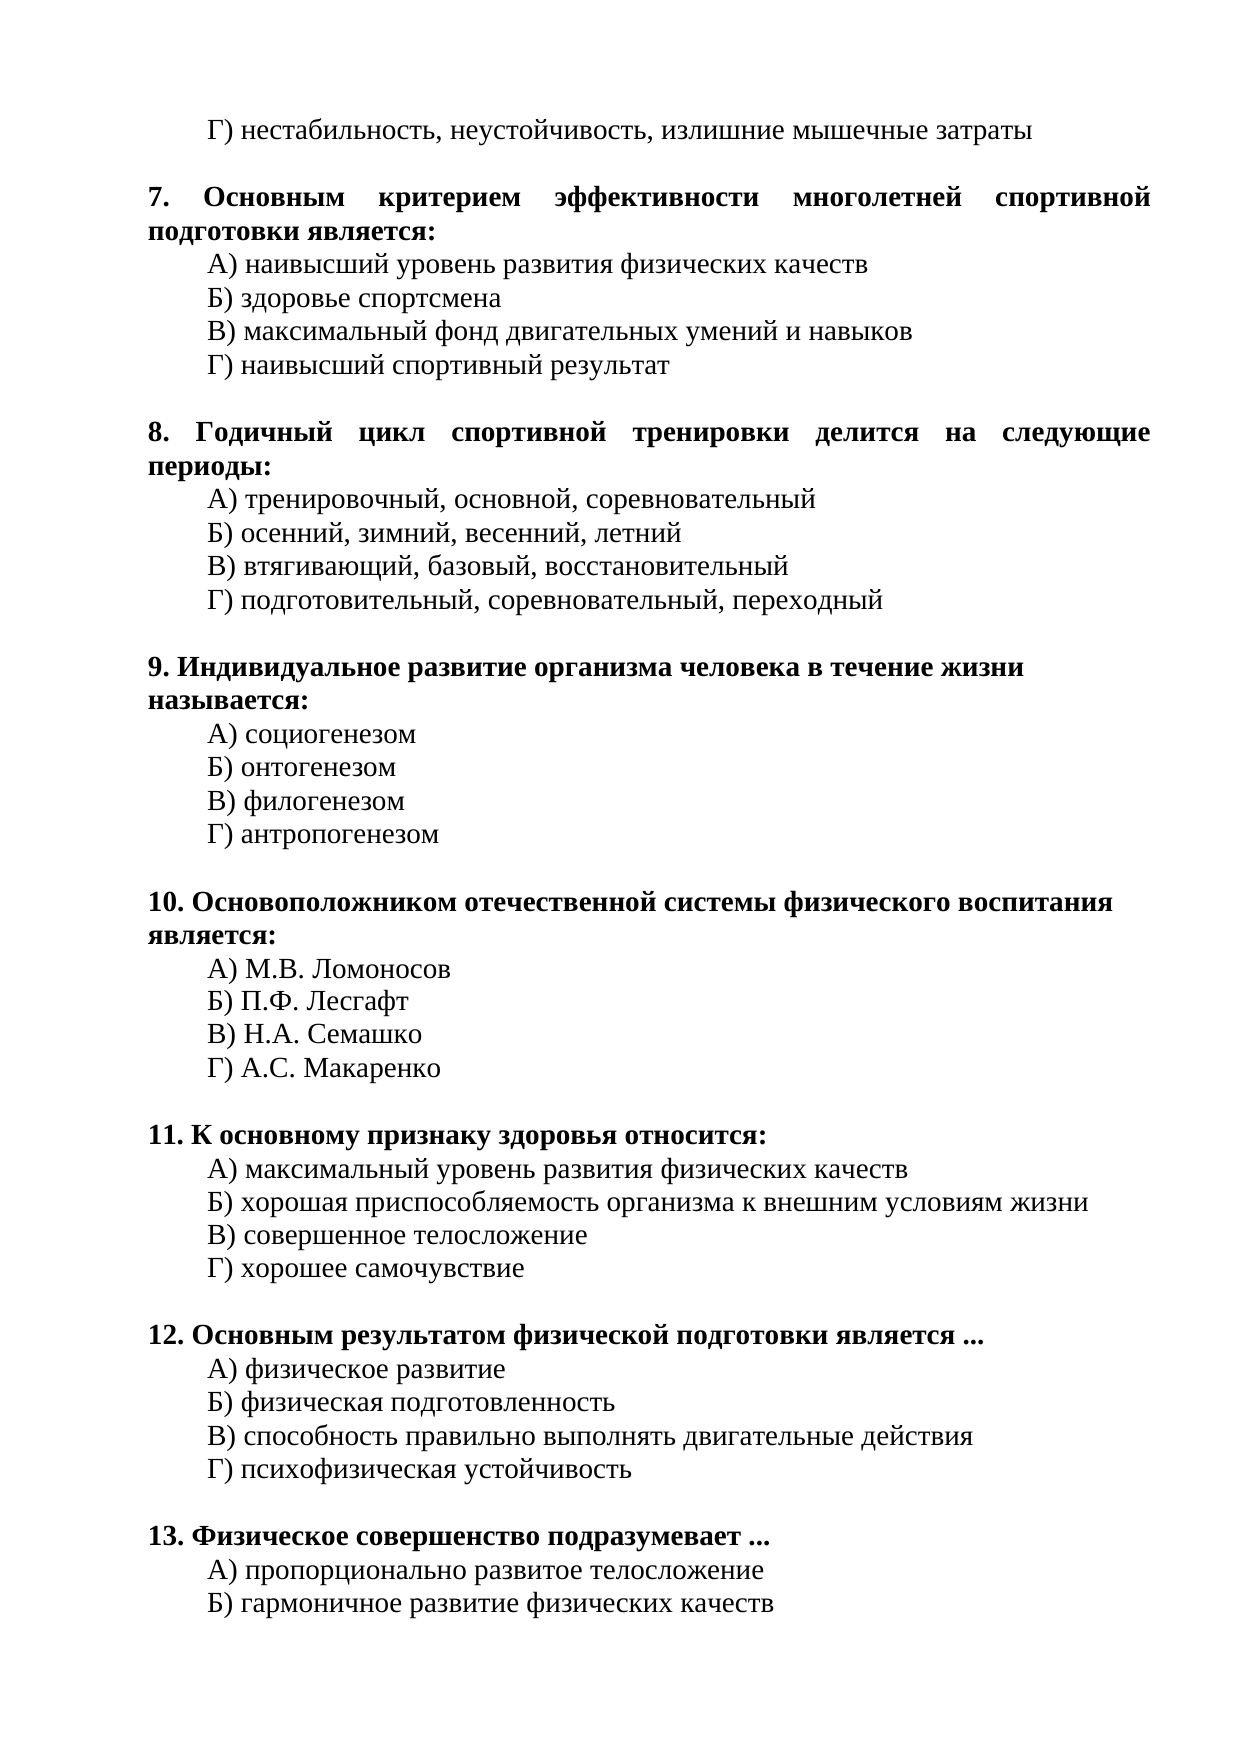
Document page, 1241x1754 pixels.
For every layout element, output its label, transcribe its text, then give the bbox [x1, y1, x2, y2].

text Г) хорошее самочувствие [207, 1251, 1152, 1284]
text Г) наивысший спортивный результат [148, 347, 1152, 381]
text В) Н.А. Семашко [148, 1017, 1152, 1051]
text В) совершенное телосложение [207, 1218, 1152, 1251]
text 8. Годичный цикл спортивной тренировки делится на следующие периоды: [148, 414, 1152, 481]
text 11. К основному признаку здоровья относится: [148, 1117, 1152, 1151]
text А) М.В. Ломоносов [148, 951, 1152, 984]
text 9. Индивидуальное развитие организма человека в течение жизни называется: [148, 649, 1152, 716]
text 12. Основным результатом физической подготовки является ... [148, 1317, 1152, 1351]
text А) максимальный уровень развития физических качеств [207, 1151, 1152, 1184]
text В) максимальный фонд двигательных умений и навыков [148, 313, 1152, 347]
text Г) психофизическая устойчивость [148, 1451, 1152, 1485]
text Б) П.Ф. Лесгафт [148, 984, 1152, 1017]
text Г) подготовительный, соревновательный, переходный [148, 582, 1152, 615]
text 10. Основоположником отечественной системы физического воспитания является: [148, 884, 1152, 951]
text А) наивысший уровень развития физических качеств [148, 246, 1152, 280]
text 13. Физическое совершенство подразумевает ... [148, 1518, 1152, 1552]
text Б) хорошая приспособляемость организма к внешним условиям жизни [207, 1184, 1152, 1218]
text Б) онтогенезом [148, 749, 1152, 783]
text Б) здоровье спортсмена [148, 280, 1152, 313]
text В) способность правильно выполнять двигательные действия [148, 1418, 1152, 1451]
text А) пропорционально развитое телосложение [148, 1552, 1152, 1586]
text В) филогенезом [148, 783, 1152, 817]
text 7. Основным критерием эффективности многолетней спортивной подготовки является: [148, 179, 1152, 246]
text Г) А.С. Макаренко [148, 1051, 1152, 1084]
text А) физическое развитие [148, 1351, 1152, 1384]
text Б) физическая подготовленность [148, 1384, 1152, 1418]
text Б) гармоничное развитие физических качеств [148, 1586, 1152, 1619]
text В) втягивающий, базовый, восстановительный [148, 548, 1152, 582]
text А) социогенезом [148, 716, 1152, 749]
text Г) нестабильность, неустойчивость, излишние мышечные затраты [148, 112, 1152, 146]
text А) тренировочный, основной, соревновательный [148, 481, 1152, 515]
text Б) осенний, зимний, весенний, летний [148, 515, 1152, 548]
text Г) антропогенезом [148, 817, 1152, 850]
